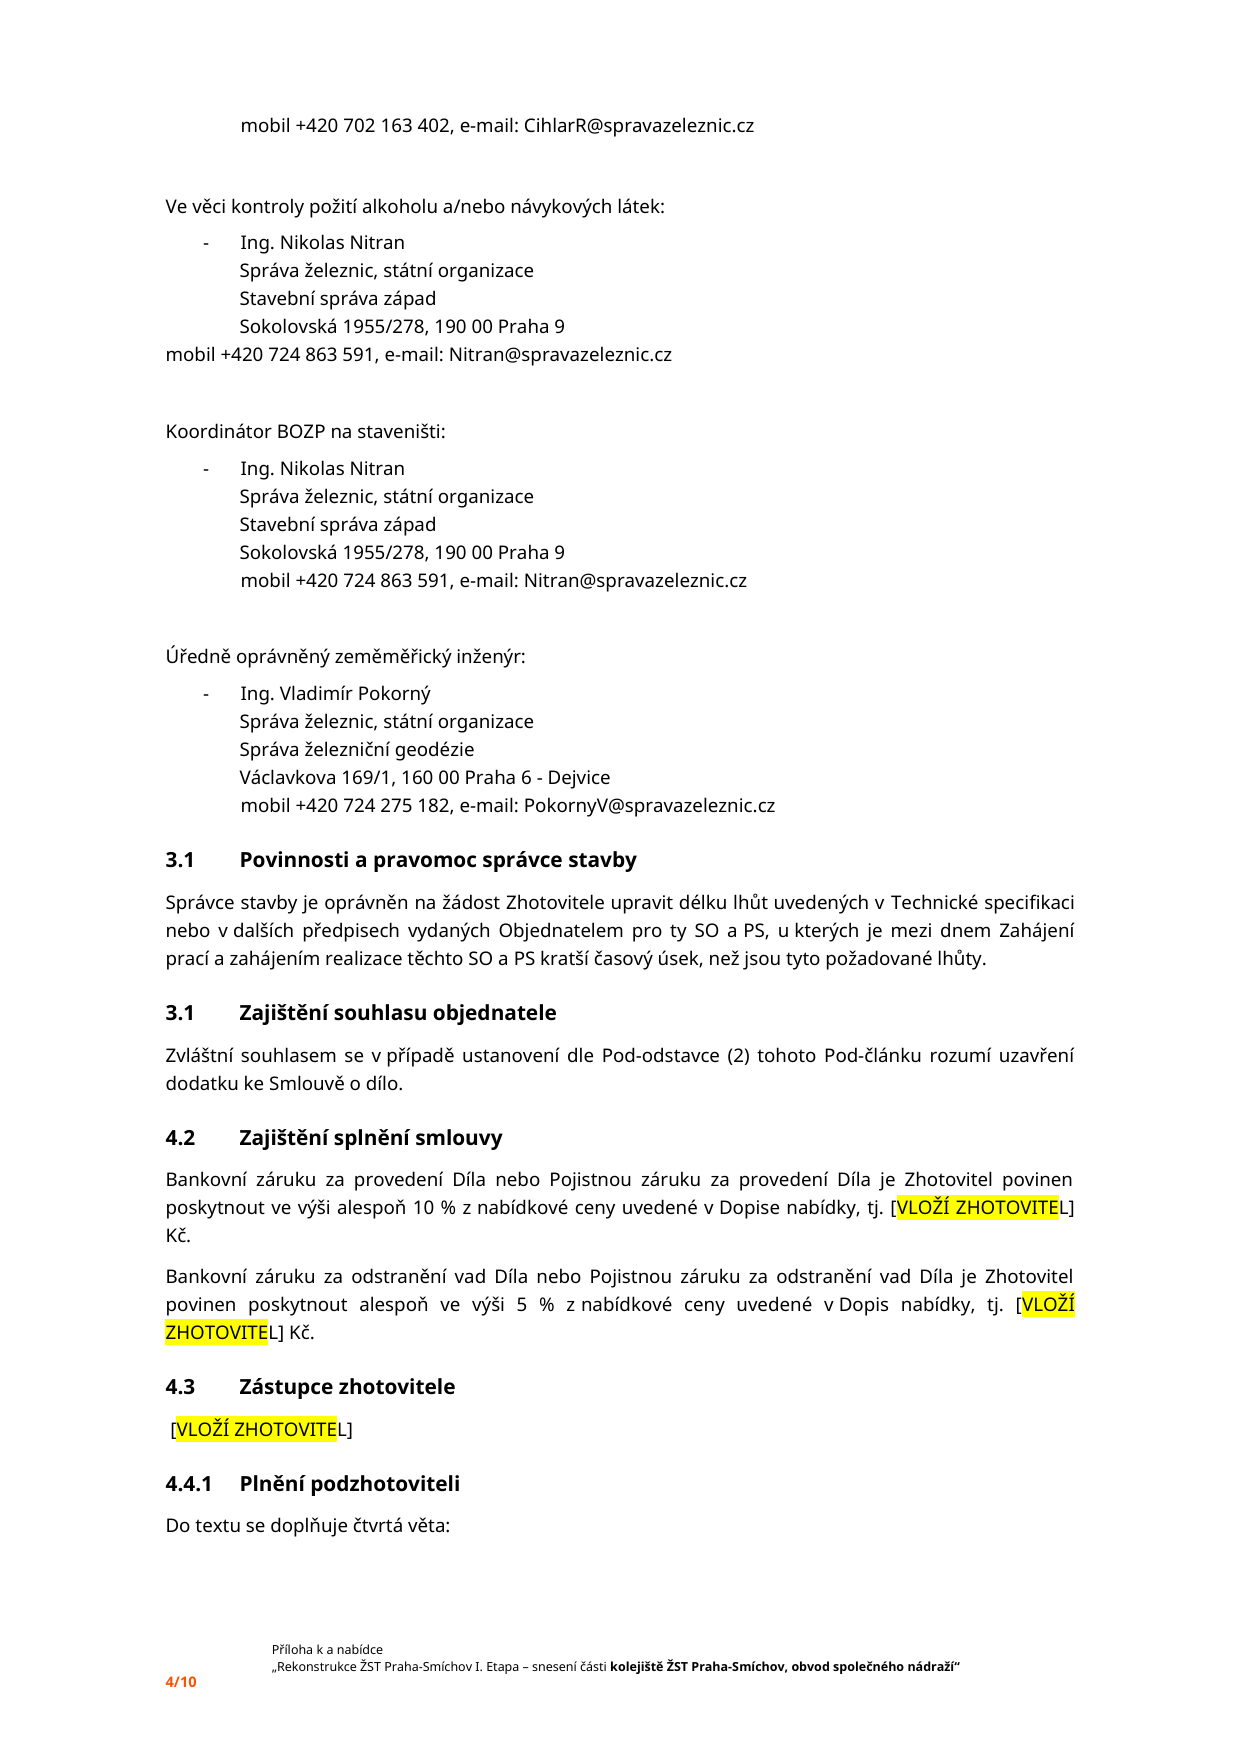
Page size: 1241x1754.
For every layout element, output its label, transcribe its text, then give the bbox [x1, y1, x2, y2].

text Sokolovská 1955/278, 190 00 Praha 9 [165, 539, 1075, 564]
text mobil +420 724 863 591, e-mail: Nitran@spravazeleznic.cz [240, 567, 1075, 592]
text Bankovní záruku za odstranění vad Díla nebo Pojistnou záruku za odstranění vad Díla je Zhotovitel povinen poskytnout alespoň ve výši 5 % z nabídkové ceny uvedené v Dopis nabídky, tj. [VLOŽÍ ZHOTOVITEL] Kč. [165, 1263, 1075, 1345]
text mobil +420 724 275 182, e-mail: PokornyV@spravazeleznic.cz [240, 792, 1075, 818]
text Bankovní záruku za provedení Díla nebo Pojistnou záruku za provedení Díla je Zhotovitel povinen poskytnout ve výši alespoň 10 % z nabídkové ceny uvedené v Dopise nabídky, tj. [VLOŽÍ ZHOTOVITEL] Kč. [165, 1167, 1075, 1248]
text mobil +420 702 163 402, e-mail: CihlarR@spravazeleznic.cz [240, 112, 1075, 138]
text 3.1 Povinnosti a pravomoc správce stavby [165, 845, 1075, 874]
text Do textu se doplňuje čtvrtá věta: [165, 1513, 1075, 1538]
list Úředně oprávněný zeměměřický inženýr: [165, 644, 1075, 669]
list Ve věci kontroly požití alkoholu a/nebo návykových látek: [165, 193, 1075, 219]
list Koordinátor BOZP na staveništi: [165, 418, 1075, 444]
text mobil +420 724 863 591, e-mail: Nitran@spravazeleznic.cz [165, 342, 1075, 367]
text Stavební správa západ [239, 511, 1075, 536]
text Sokolovská 1955/278, 190 00 Praha 9 [165, 314, 1075, 339]
text 3.1 Zajištění souhlasu objednatele [165, 998, 1075, 1027]
text 4.3 Zástupce zhotovitele [165, 1372, 1075, 1401]
text Správce stavby je oprávněn na žádost Zhotovitele upravit délku lhůt uvedených v Technické specifikaci nebo v dalších předpisech vydaných Objednatelem pro ty SO a PS, u kterých je mezi dnem Zahájení prací a zahájením realizace těchto SO a PS kratší časový úsek, než jsou tyto požadované lhůty. [165, 889, 1075, 971]
list Ing. Nikolas Nitran [203, 229, 1075, 255]
text 4.4.1 Plnění podzhotoviteli [165, 1469, 1075, 1497]
text Správa železniční geodézie [239, 736, 1075, 762]
text 4.2 Zajištění splnění smlouvy [165, 1123, 1075, 1151]
text [VLOŽÍ ZHOTOVITEL] [337, 1416, 1075, 1442]
text Správa železnic, státní organizace [165, 483, 1075, 508]
text Správa železnic, státní organizace [165, 708, 1075, 734]
text Zvláštní souhlasem se v případě ustanovení dle Pod-odstavce (2) tohoto Pod-článku rozumí uzavření dodatku ke Smlouvě o dílo. [165, 1042, 1075, 1095]
list Ing. Vladimír Pokorný [203, 680, 1075, 706]
text Správa železnic, státní organizace [165, 258, 1075, 283]
list Ing. Nikolas Nitran [203, 455, 1075, 480]
text Stavební správa západ [239, 286, 1075, 311]
text Václavkova 169/1, 160 00 Praha 6 - Dejvice [165, 764, 1075, 790]
